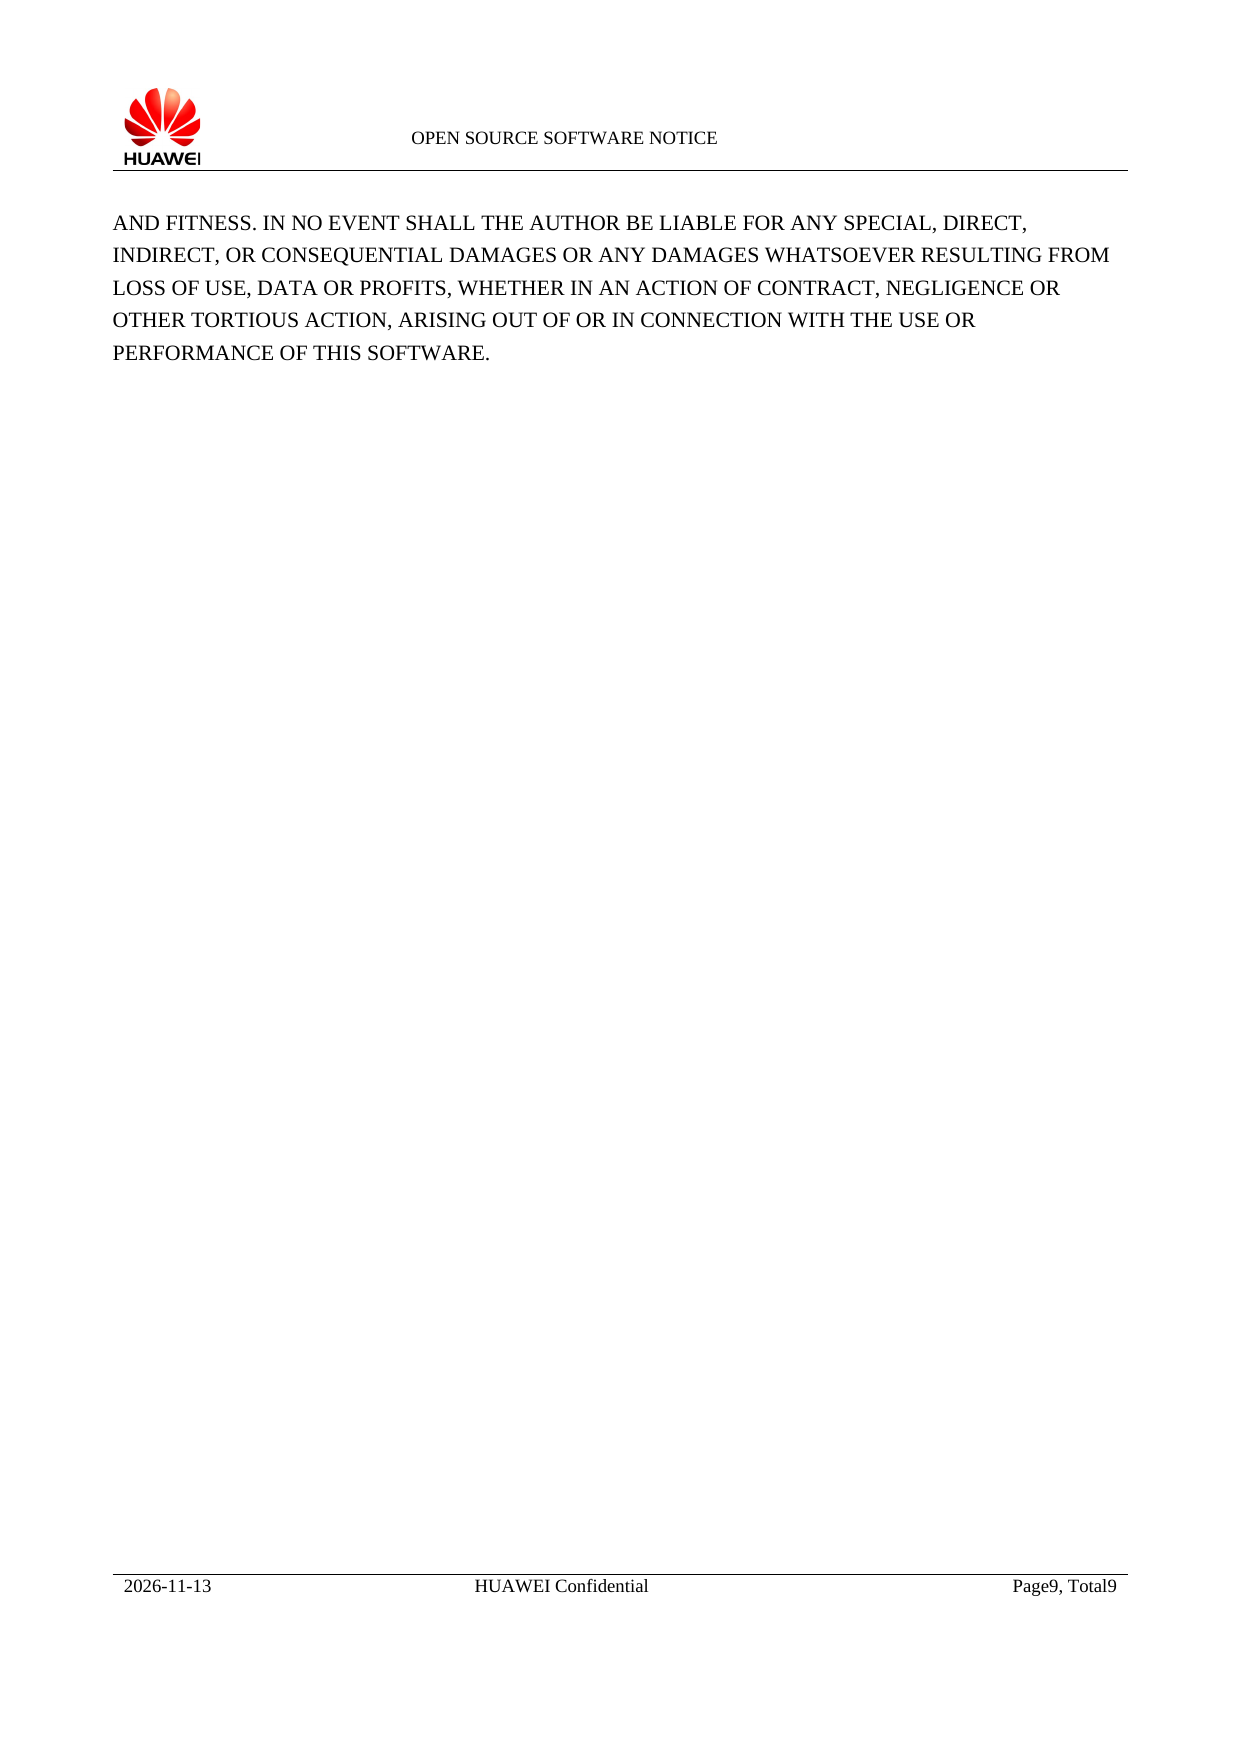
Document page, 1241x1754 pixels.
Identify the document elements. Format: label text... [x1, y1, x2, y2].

picture [124, 88, 201, 165]
